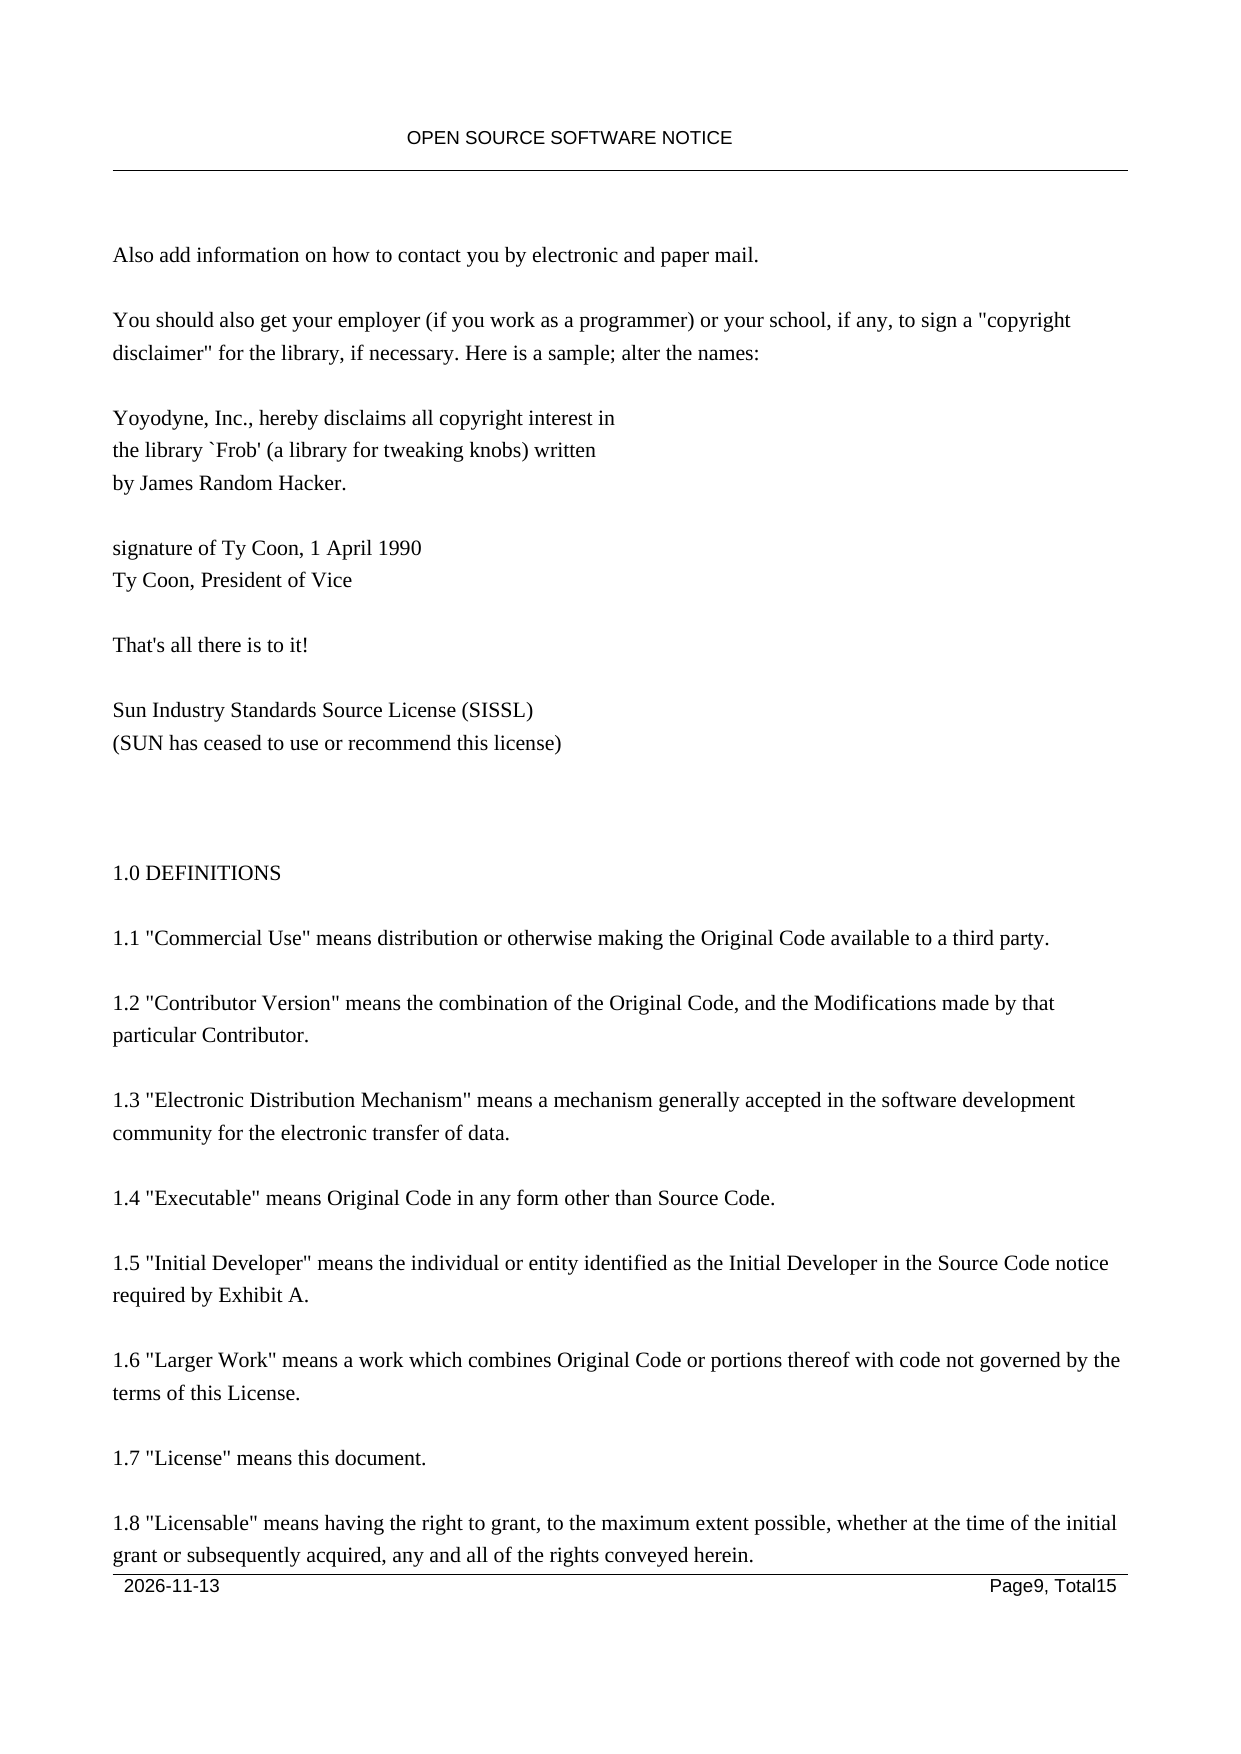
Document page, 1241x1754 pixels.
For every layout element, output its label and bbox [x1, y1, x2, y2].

text [112, 206, 1128, 1571]
